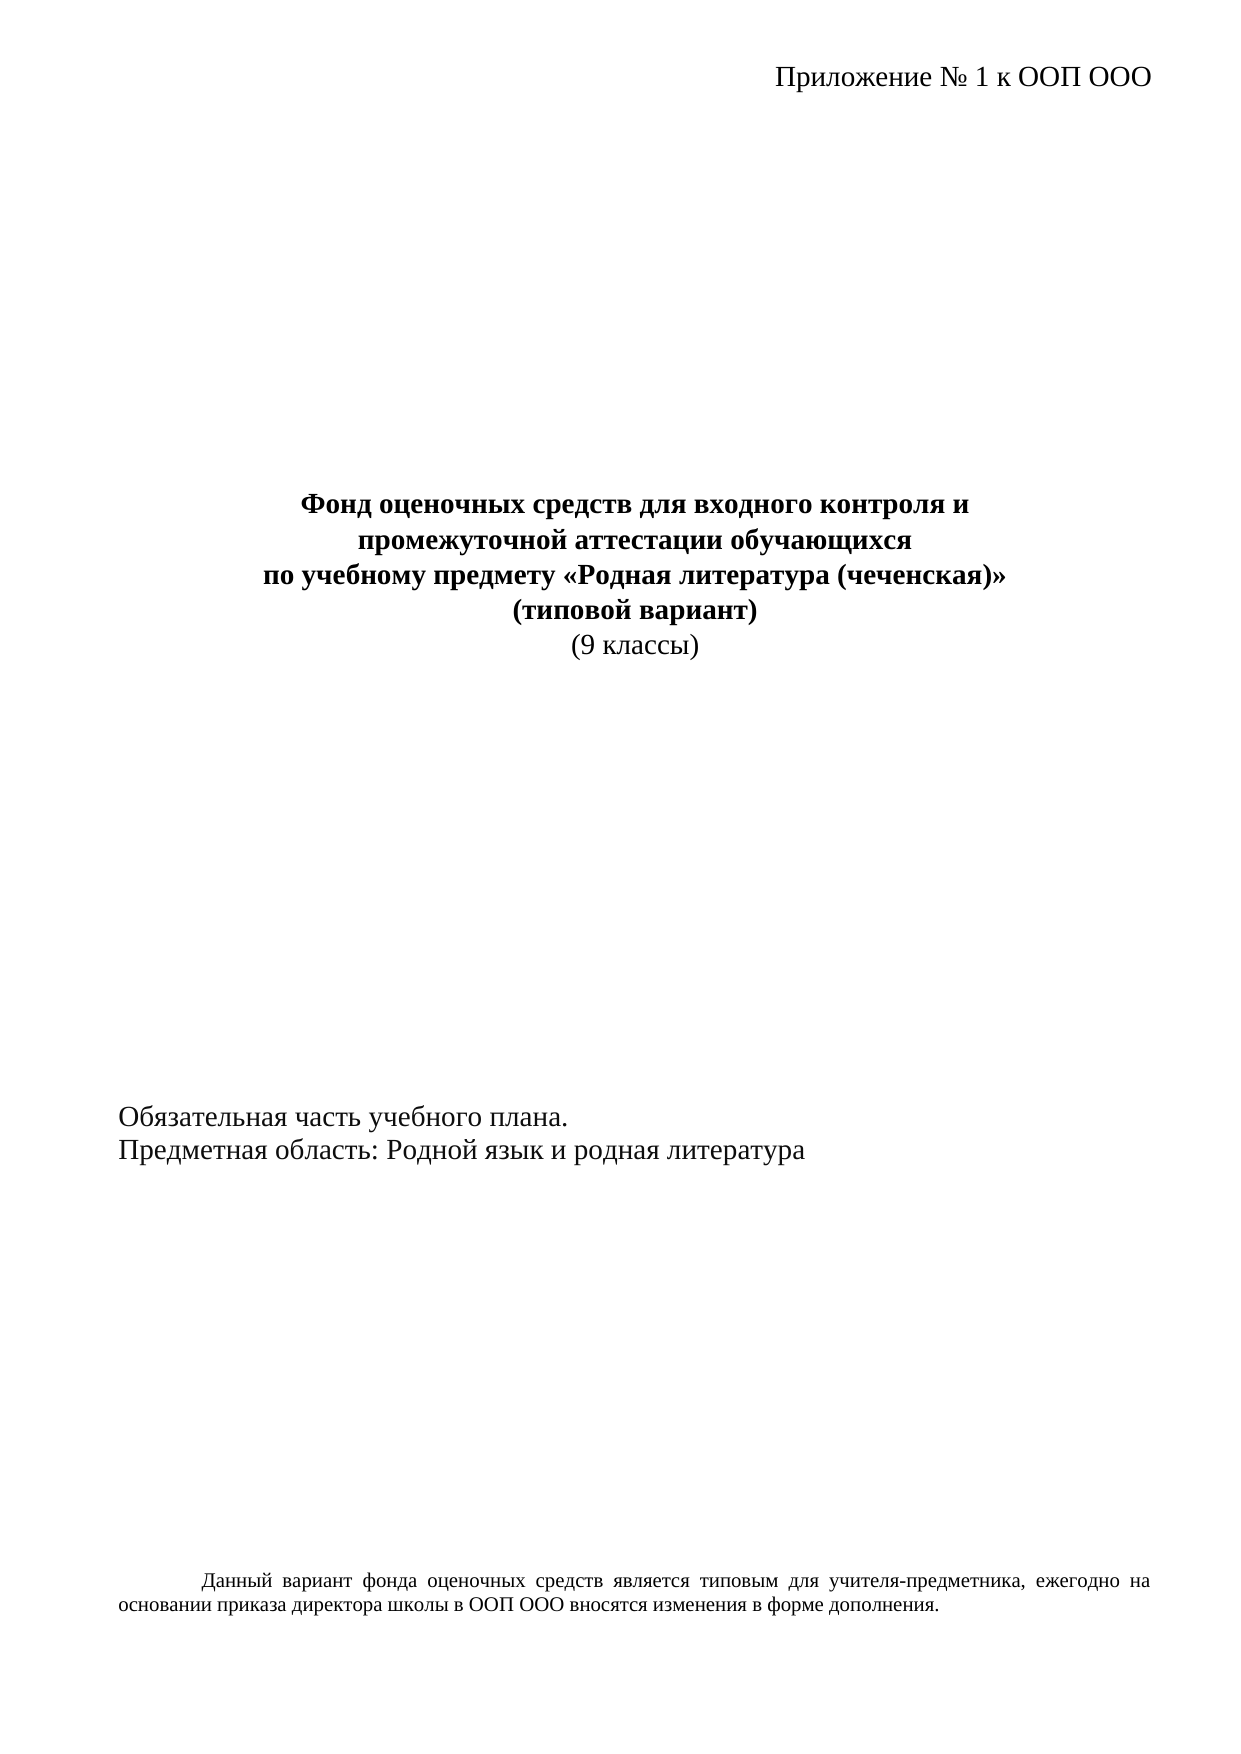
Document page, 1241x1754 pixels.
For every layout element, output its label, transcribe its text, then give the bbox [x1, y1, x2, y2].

text промежуточной аттестации обучающихся [118, 522, 1152, 555]
text Данный вариант фонда оценочных средств является типовым для учителя-предметника, ежегодно на основании приказа директора школы в ООП ООО вносятся изменения в форме дополнения. [118, 1568, 1152, 1616]
text Обязательная часть учебного плана. [118, 1099, 1152, 1132]
text Предметная область: Родной язык и родная литература [118, 1132, 1152, 1166]
text Фонд оценочных средств для входного контроля и [118, 487, 1152, 520]
text (9 классы) [118, 627, 1152, 661]
text по учебному предмету «Родная литература (чеченская)» [118, 557, 1152, 591]
text (типовой вариант) [118, 592, 1152, 626]
text Приложение № 1 к ООП ООО [118, 59, 1152, 93]
